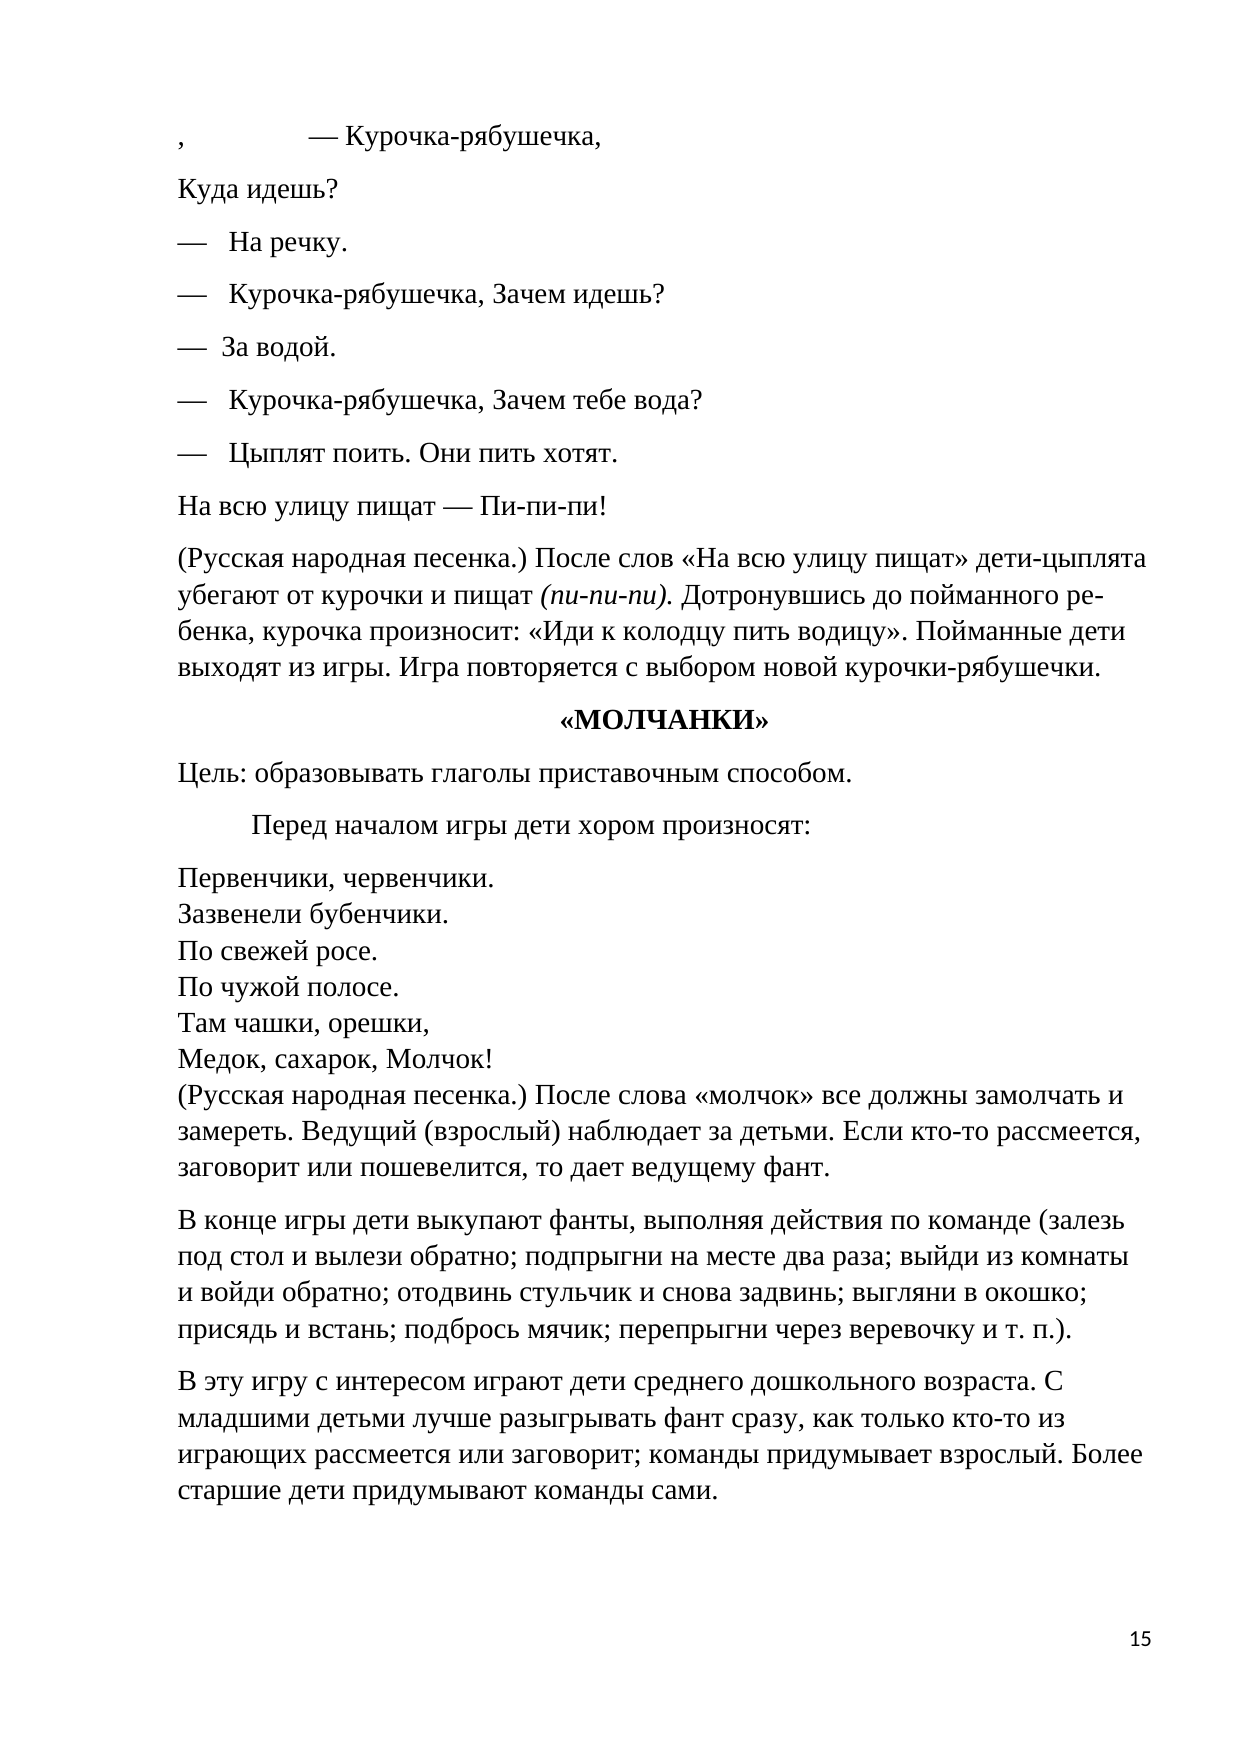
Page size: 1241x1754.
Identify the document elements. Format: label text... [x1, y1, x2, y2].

text — На речку. [177, 224, 1152, 257]
text Цель: образовывать глаголы приставочным способом. [177, 755, 1152, 788]
text (Русская народная песенка.) После слов «На всю улицу пищат» дети-цыплята убегают от курочки и пищат (пи-пи-пи). Дотронувшись до пойманного ребенка, курочка произносит: «Иди к колодцу пить водицу». Пойманные дети выходят из игры. Игра повторяется с выбором новой курочки-рябушечки. [177, 541, 1152, 683]
text (Русская народная песенка.) После слова «молчок» все должны замолчать и замереть. Ведущий (взрослый) наблюдает за детьми. Если кто-то рассмеется, заговорит или пошевелится, то дает ведущему фант. [177, 1077, 1152, 1183]
text — За водой. [177, 329, 1152, 363]
text — Курочка-рябушечка, Зачем тебе вода? [177, 382, 1152, 416]
text , — Курочка-рябушечка, [177, 118, 1152, 152]
text Там чашки, орешки, [177, 1005, 1152, 1038]
text В конце игры дети выкупают фанты, выполняя действия по команде (залезь под стол и вылези обратно; подпрыгни на месте два раза; выйди из комнаты и войди обратно; отодвинь стульчик и снова задвинь; выгляни в окошко; присядь и встань; подбрось мячик; перепрыгни через веревочку и т. п.). [177, 1202, 1152, 1344]
text Куда идешь? [177, 171, 1152, 204]
text По свежей росе. [177, 933, 1152, 966]
text Первенчики, червенчики. [177, 860, 1152, 894]
text Перед началом игры дети хором произносят: [177, 807, 1152, 841]
text На всю улицу пищат — Пи-пи-пи! [177, 488, 1152, 521]
text — Курочка-рябушечка, Зачем идешь? [177, 277, 1152, 310]
text — Цыплят поить. Они пить хотят. [177, 435, 1152, 468]
text Зазвенели бубенчики. [177, 896, 1152, 930]
text В эту игру с интересом играют дети среднего дошкольного возраста. С младшими детьми лучше разыгрывать фант сразу, как только кто-то из играющих рассмеется или заговорит; команды придумывает взрослый. Более старшие дети придумывают команды сами. [177, 1363, 1152, 1506]
text По чужой полосе. [177, 969, 1152, 1002]
text Медок, сахарок, Молчок! [177, 1041, 1152, 1074]
text «МОЛЧАНКИ» [177, 702, 1152, 735]
